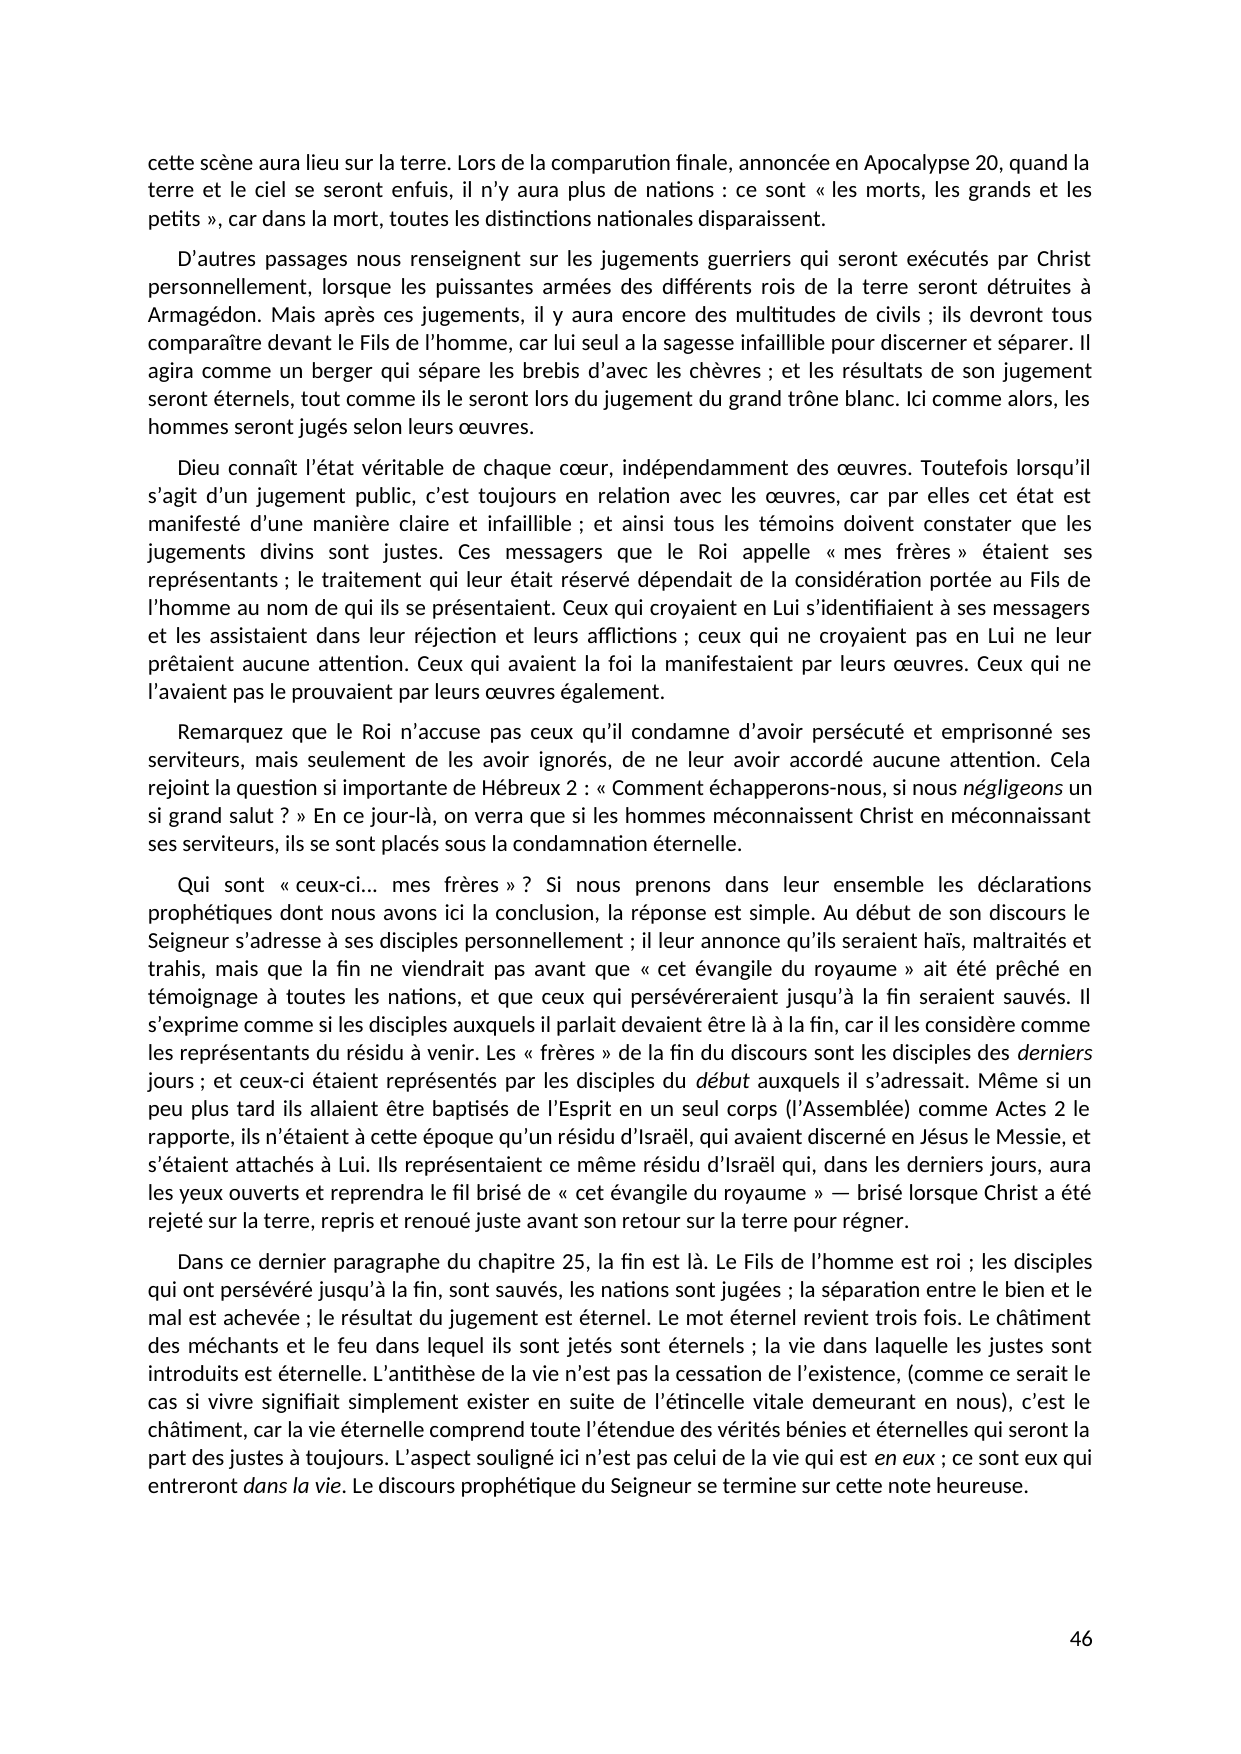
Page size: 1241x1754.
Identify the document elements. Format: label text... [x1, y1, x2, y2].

text D’autres passages nous renseignent sur les jugements guerriers qui seront exécutés par Christ personnellement, lorsque les puissantes armées des différents rois de la terre seront détruites à Armagédon. Mais après ces jugements, il y aura encore des multitudes de civils ; ils devront tous comparaître devant le Fils de l’homme, car lui seul a la sagesse infaillible pour discerner et séparer. Il agira comme un berger qui sépare les brebis d’avec les chèvres ; et les résultats de son jugement seront éternels, tout comme ils le seront lors du jugement du grand trône blanc. Ici comme alors, les hommes seront jugés selon leurs œuvres. [148, 244, 1093, 440]
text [148, 148, 1093, 232]
text Dans ce dernier paragraphe du chapitre 25, la fin est là. Le Fils de l’homme est roi ; les disciples qui ont persévéré jusqu’à la fin, sont sauvés, les nations sont jugées ; la séparation entre le bien et le mal est achevée ; le résultat du jugement est éternel. Le mot éternel revient trois fois. Le châtiment des méchants et le feu dans lequel ils sont jetés sont éternels ; la vie dans laquelle les justes sont introduits est éternelle. L’antithèse de la vie n’est pas la cessation de l’existence, (comme ce serait le cas si vivre signifiait simplement exister en suite de l’étincelle vitale demeurant en nous), c’est le châtiment, car la vie éternelle comprend toute l’étendue des vérités bénies et éternelles qui seront la part des justes à toujours. L’aspect souligné ici n’est pas celui de la vie qui est en eux ; ce sont eux qui entreront dans la vie. Le discours prophétique du Seigneur se termine sur cette note heureuse. [148, 1247, 1093, 1499]
text Dieu connaît l’état véritable de chaque cœur, indépendamment des œuvres. Toutefois lorsqu’il s’agit d’un jugement public, c’est toujours en relation avec les œuvres, car par elles cet état est manifesté d’une manière claire et infaillible ; et ainsi tous les témoins doivent constater que les jugements divins sont justes. Ces messagers que le Roi appelle « mes frères » étaient ses représentants ; le traitement qui leur était réservé dépendait de la considération portée au Fils de l’homme au nom de qui ils se présentaient. Ceux qui croyaient en Lui s’identifiaient à ses messagers et les assistaient dans leur réjection et leurs afflictions ; ceux qui ne croyaient pas en Lui ne leur prêtaient aucune attention. Ceux qui avaient la foi la manifestaient par leurs œuvres. Ceux qui ne l’avaient pas le prouvaient par leurs œuvres également. [148, 453, 1093, 705]
text Qui sont « ceux-ci... mes frères » ? Si nous prenons dans leur ensemble les déclarations prophétiques dont nous avons ici la conclusion, la réponse est simple. Au début de son discours le Seigneur s’adresse à ses disciples personnellement ; il leur annonce qu’ils seraient haïs, maltraités et trahis, mais que la fin ne viendrait pas avant que « cet évangile du royaume » ait été prêché en témoignage à toutes les nations, et que ceux qui persévéreraient jusqu’à la fin seraient sauvés. Il s’exprime comme si les disciples auxquels il parlait devaient être là à la fin, car il les considère comme les représentants du résidu à venir. Les « frères » de la fin du discours sont les disciples des derniers jours ; et ceux-ci étaient représentés par les disciples du début auxquels il s’adressait. Même si un peu plus tard ils allaient être baptisés de l’Esprit en un seul corps (l’Assemblée) comme Actes 2 le rapporte, ils n’étaient à cette époque qu’un résidu d’Israël, qui avaient discerné en Jésus le Messie, et s’étaient attachés à Lui. Ils représentaient ce même résidu d’Israël qui, dans les derniers jours, aura les yeux ouverts et reprendra le fil brisé de « cet évangile du royaume » — brisé lorsque Christ a été rejeté sur la terre, repris et renoué juste avant son retour sur la terre pour régner. [148, 870, 1093, 1234]
text Remarquez que le Roi n’accuse pas ceux qu’il condamne d’avoir persécuté et emprisonné ses serviteurs, mais seulement de les avoir ignorés, de ne leur avoir accordé aucune attention. Cela rejoint la question si importante de Hébreux 2 : « Comment échapperons-nous, si nous négligeons un si grand salut ? » En ce jour-là, on verra que si les hommes méconnaissent Christ en méconnaissant ses serviteurs, ils se sont placés sous la condamnation éternelle. [148, 717, 1093, 858]
